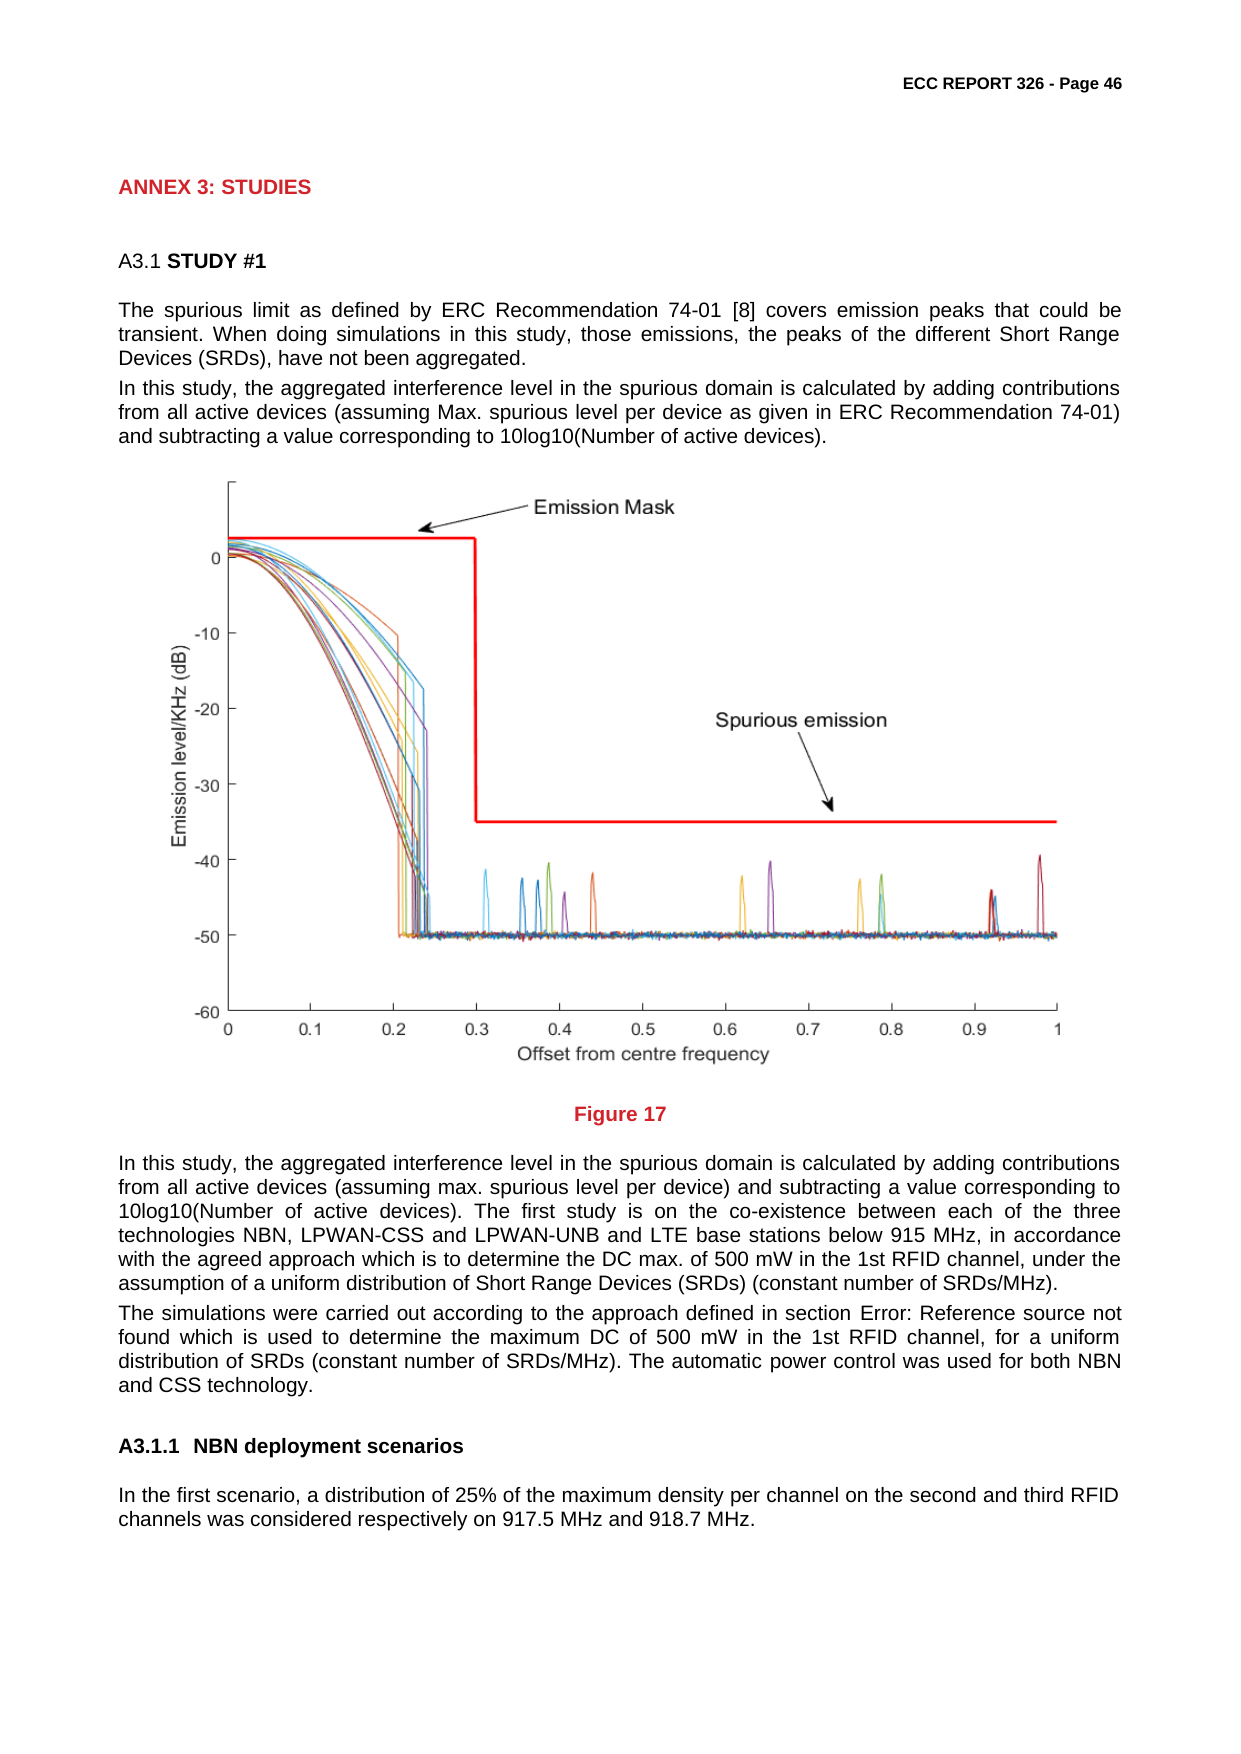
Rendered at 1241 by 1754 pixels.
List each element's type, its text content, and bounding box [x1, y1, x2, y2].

text In this study, the aggregated interference level in the spurious domain is calculated by adding contributions from all active devices (assuming Max. spurious level per device as given in ERC Recommendation 74-01) and subtracting a value corresponding to 10log10(Number of active devices). [118, 376, 1122, 448]
text Figure 17 [118, 1102, 1122, 1126]
text In the first scenario, a distribution of 25% of the maximum density per channel on the second and third RFID channels was considered respectively on 917.5 MHz and 918.7 MHz. [118, 1483, 1122, 1531]
subtitle Study #1 [118, 249, 1122, 273]
subtitle Studies [118, 175, 1122, 199]
text The spurious limit as defined by ERC Recommendation 74-01 [8] covers emission peaks that could be transient. When doing simulations in this study, those emissions, the peaks of the different Short Range Devices (SRDs), have not been aggregated. [118, 298, 1122, 370]
text In this study, the aggregated interference level in the spurious domain is calculated by adding contributions from all active devices (assuming max. spurious level per device) and subtracting a value corresponding to 10log10(Number of active devices). The first study is on the co-existence between each of the three technologies NBN, LPWAN-CSS and LPWAN-UNB and LTE base stations below 915 MHz, in accordance with the agreed approach which is to determine the DC max. of 500 mW in the 1st RFID channel, under the assumption of a uniform distribution of Short Range Devices (SRDs) (constant number of SRDs/MHz). [118, 1151, 1122, 1295]
picture [158, 472, 1082, 1077]
subtitle NBN deployment scenarios [118, 1434, 1122, 1458]
